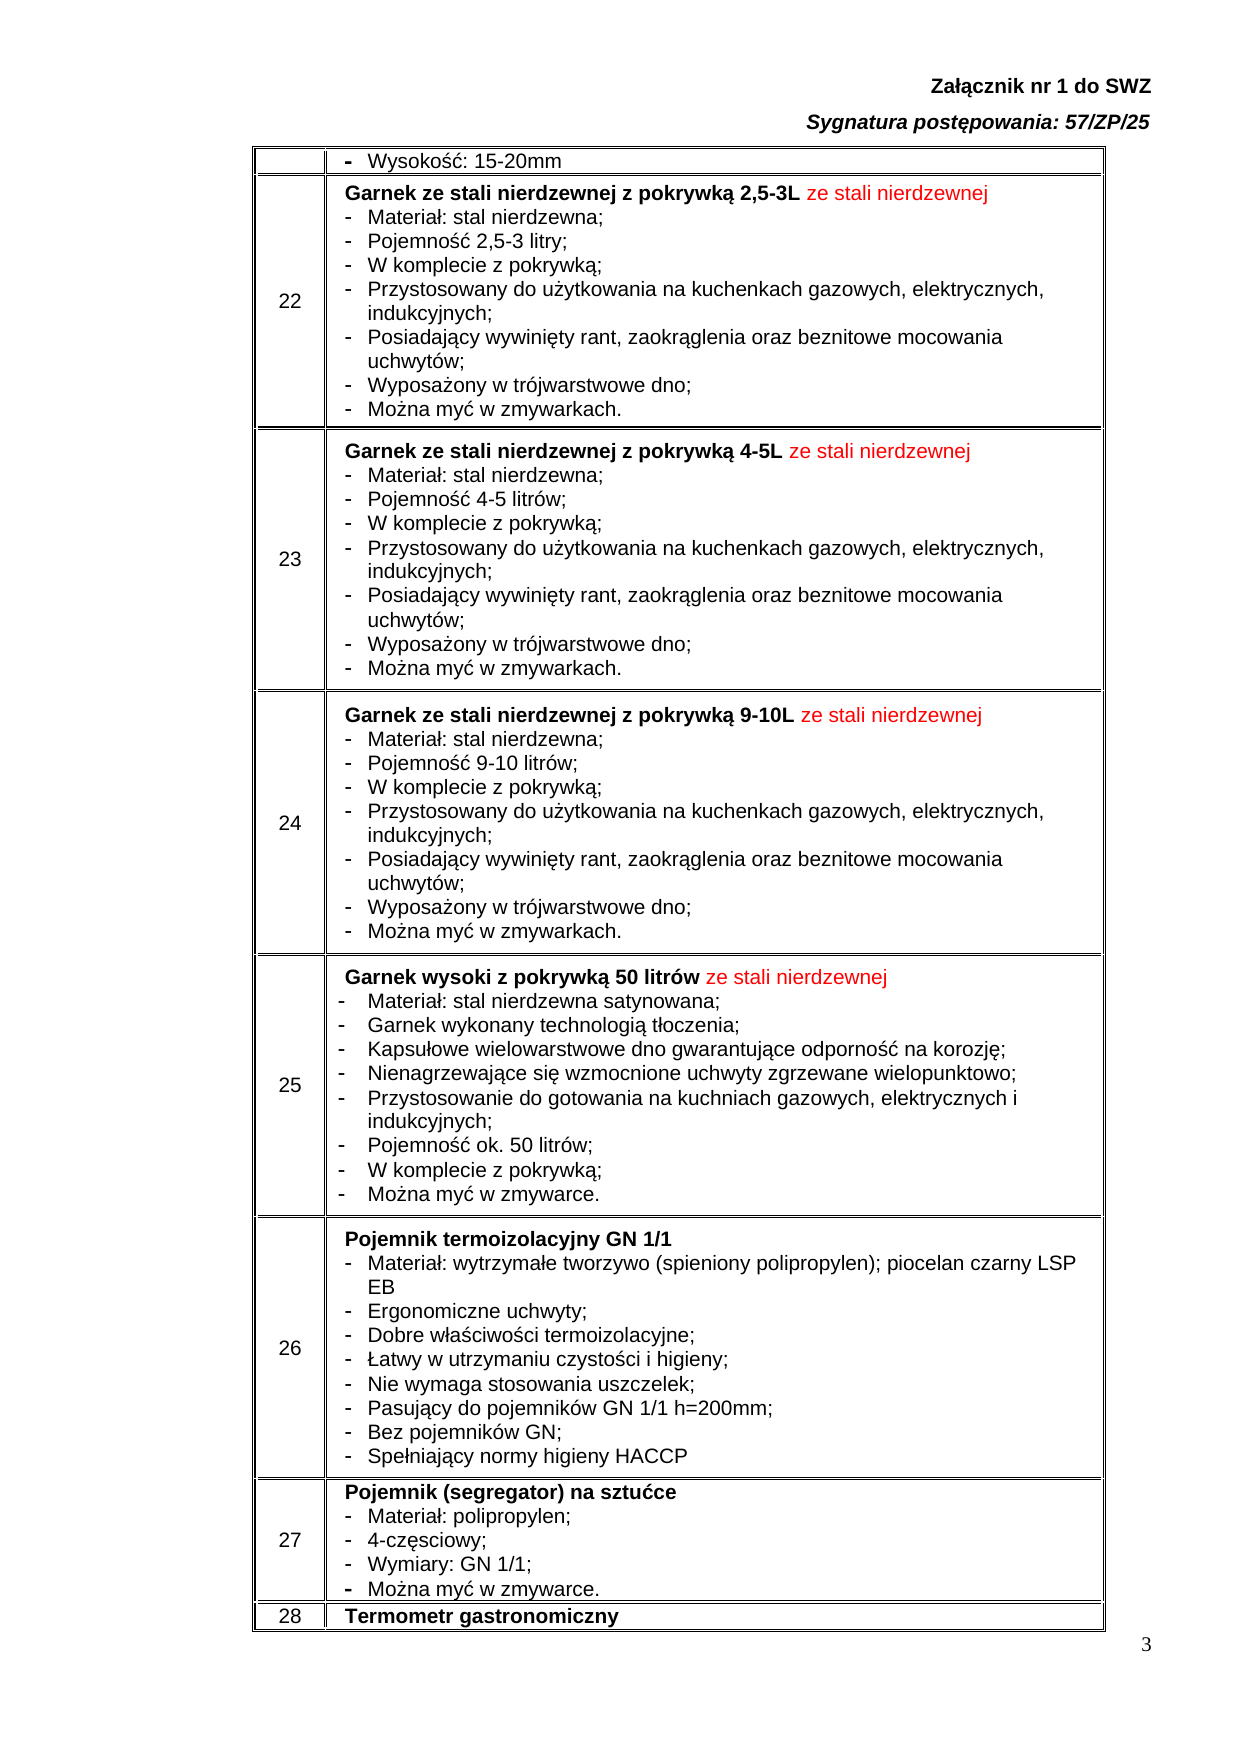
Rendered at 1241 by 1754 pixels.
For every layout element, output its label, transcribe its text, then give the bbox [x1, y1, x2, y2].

table_cell Pojemnik (segregator) na sztućce Materiał: polipropylen; 4-częsciowy; Wymiary: GN 1/1; Można myć w zmywarce. [326, 1477, 1104, 1600]
table_cell Garnek ze stali nierdzewnej z pokrywką 2,5-3L ze stali nierdzewnej Materiał: stal nierdzewna; Pojemność 2,5-3 litry; W komplecie z pokrywką; Przystosowany do użytkowania na kuchenkach gazowych, elektrycznych, indukcyjnych; Posiadający wywinięty rant, zaokrąglenia oraz beznitowe mocowania uchwytów; Wyposażony w trójwarstwowe dno; Można myć w zmywarkach. [326, 173, 1104, 426]
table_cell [326, 149, 1103, 173]
table_cell 24 [254, 689, 326, 953]
table_cell 27 [254, 1477, 326, 1600]
table_cell 25 [254, 953, 326, 1214]
table_cell 23 [256, 426, 324, 689]
table_cell Garnek wysoki z pokrywką 50 litrów ze stali nierdzewnej Materiał: stal nierdzewna satynowana; Garnek wykonany technologią tłoczenia; Kapsułowe wielowarstwowe dno gwarantujące odporność na korozję; Nienagrzewające się wzmocnione uchwyty zgrzewane wielopunktowo; Przystosowanie do gotowania na kuchniach gazowych, elektrycznych i indukcyjnych; Pojemność ok. 50 litrów; W komplecie z pokrywką; Można myć w zmywarce. [326, 953, 1104, 1214]
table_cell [326, 1600, 1104, 1629]
table_cell 26 [256, 1215, 324, 1477]
table_cell Garnek ze stali nierdzewnej z pokrywką 4-5L ze stali nierdzewnej Materiał: stal nierdzewna; Pojemność 4-5 litrów; W komplecie z pokrywką; Przystosowany do użytkowania na kuchenkach gazowych, elektrycznych, indukcyjnych; Posiadający wywinięty rant, zaokrąglenia oraz beznitowe mocowania uchwytów; Wyposażony w trójwarstwowe dno; Można myć w zmywarkach. [327, 426, 1103, 689]
table_cell Pojemnik termoizolacyjny GN 1/1 Materiał: wytrzymałe tworzywo (spieniony polipropylen); piocelan czarny LSP EB Ergonomiczne uchwyty; Dobre właściwości termoizolacyjne; Łatwy w utrzymaniu czystości i higieny; Nie wymaga stosowania uszczelek; Pasujący do pojemników GN 1/1 h=200mm; Bez pojemników GN; Spełniający normy higieny HACCP [327, 1215, 1103, 1477]
table_cell 28 [254, 1600, 326, 1629]
table_cell Garnek ze stali nierdzewnej z pokrywką 9-10L ze stali nierdzewnej Materiał: stal nierdzewna; Pojemność 9-10 litrów; W komplecie z pokrywką; Przystosowany do użytkowania na kuchenkach gazowych, elektrycznych, indukcyjnych; Posiadający wywinięty rant, zaokrąglenia oraz beznitowe mocowania uchwytów; Wyposażony w trójwarstwowe dno; Można myć w zmywarkach. [326, 689, 1104, 953]
table_cell 21 [256, 147, 326, 173]
table_cell 22 [254, 173, 326, 426]
